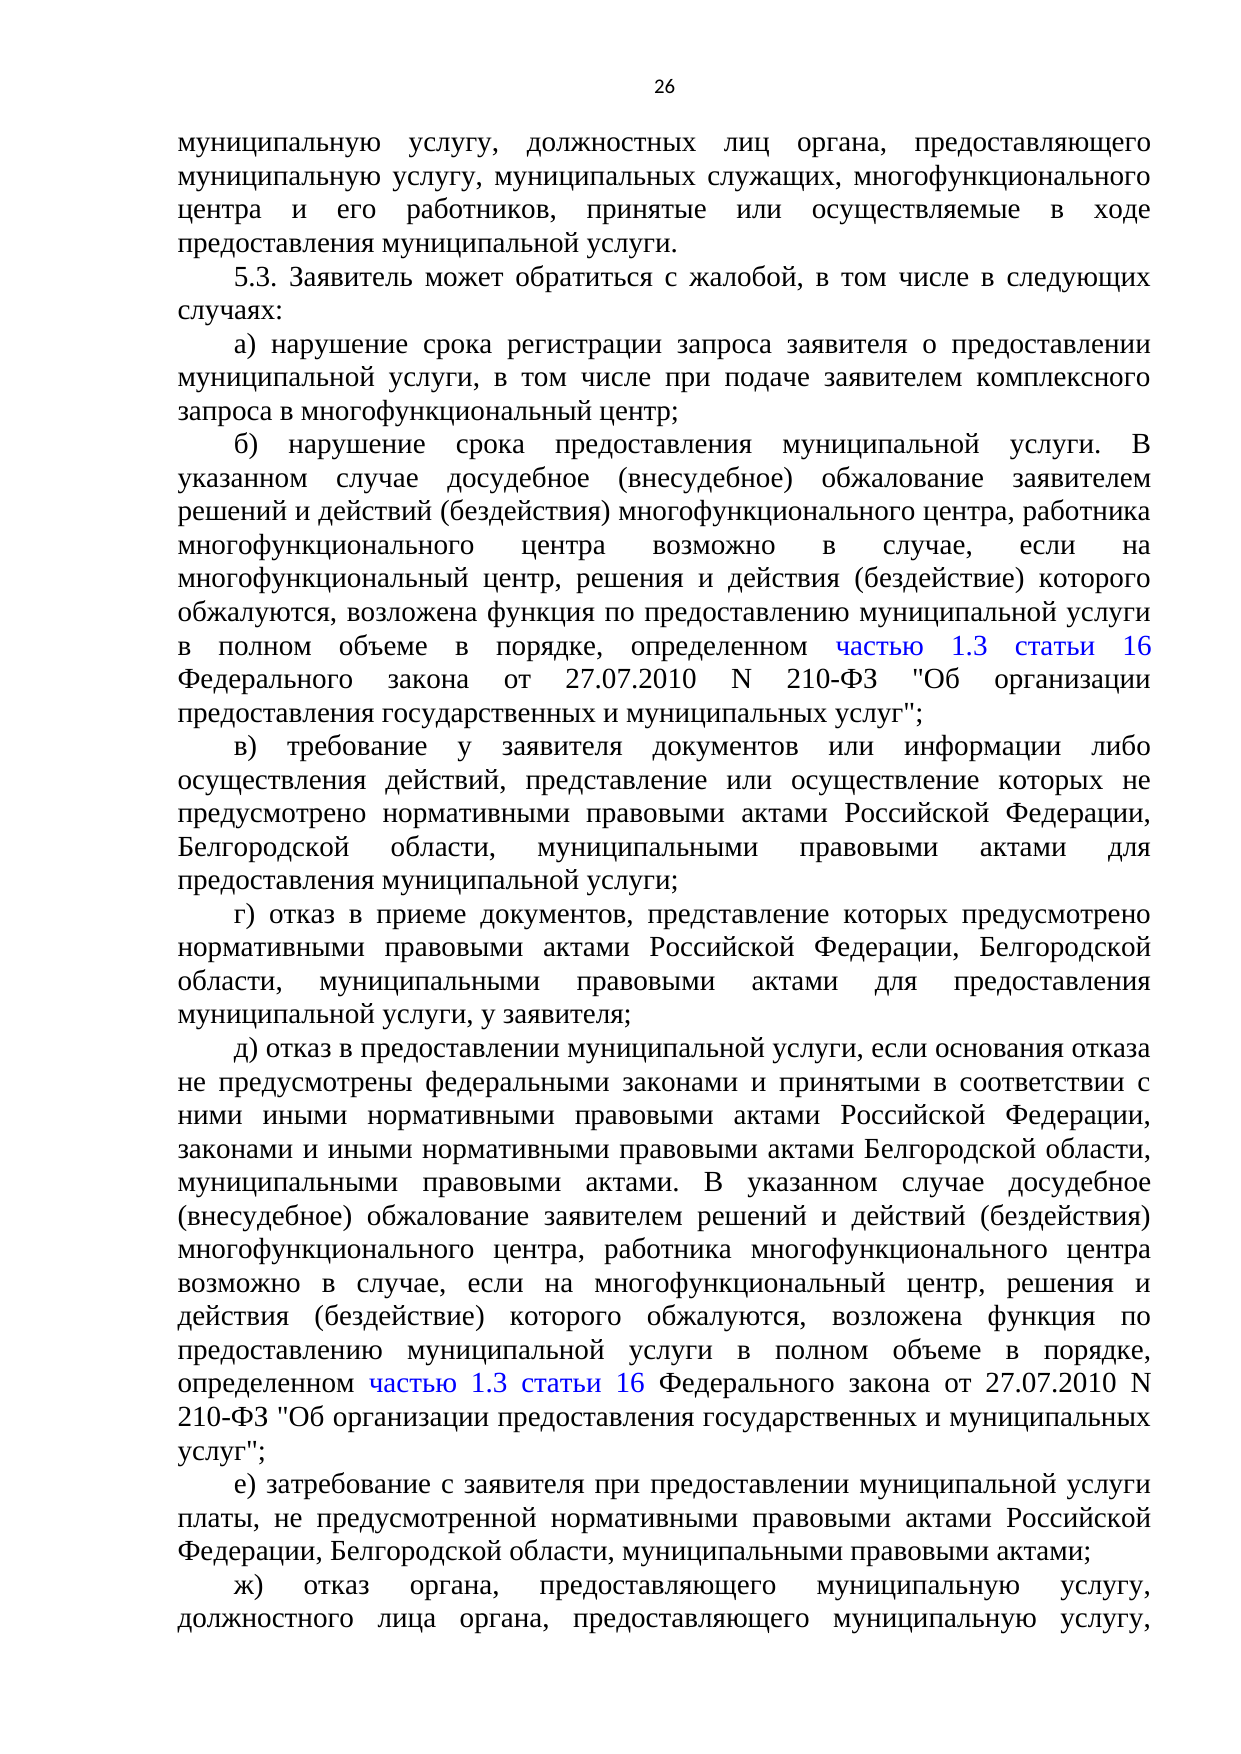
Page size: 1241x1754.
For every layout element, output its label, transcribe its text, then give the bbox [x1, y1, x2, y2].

text 5.3. Заявитель может обратиться с жалобой, в том числе в следующих случаях: [177, 259, 1152, 326]
text д) отказ в предоставлении муниципальной услуги, если основания отказа не предусмотрены федеральными законами и принятыми в соответствии с ними иными нормативными правовыми актами Российской Федерации, законами и иными нормативными правовыми актами Белгородской области, муниципальными правовыми актами. В указанном случае досудебное (внесудебное) обжалование заявителем решений и действий (бездействия) многофункционального центра, работника многофункционального центра возможно в случае, если на многофункциональный центр, решения и действия (бездействие) которого обжалуются, возложена функция по предоставлению муниципальной услуги в полном объеме в порядке, определенном частью 1.3 статьи 16 Федерального закона от 27.07.2010 N 210-ФЗ "Об организации предоставления государственных и муниципальных услуг"; [177, 1030, 1152, 1466]
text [177, 1567, 1152, 1634]
text е) затребование с заявителя при предоставлении муниципальной услуги платы, не предусмотренной нормативными правовыми актами Российской Федерации, Белгородской области, муниципальными правовыми актами; [177, 1466, 1152, 1567]
text а) нарушение срока регистрации запроса заявителя о предоставлении муниципальной услуги, в том числе при подаче заявителем комплексного запроса в многофункциональный центр; [177, 326, 1152, 426]
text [177, 124, 1152, 259]
text в) требование у заявителя документов или информации либо осуществления действий, представление или осуществление которых не предусмотрено нормативными правовыми актами Российской Федерации, Белгородской области, муниципальными правовыми актами для предоставления муниципальной услуги; [177, 728, 1152, 896]
text г) отказ в приеме документов, представление которых предусмотрено нормативными правовыми актами Российской Федерации, Белгородской области, муниципальными правовыми актами для предоставления муниципальной услуги, у заявителя; [177, 896, 1152, 1030]
text б) нарушение срока предоставления муниципальной услуги. В указанном случае досудебное (внесудебное) обжалование заявителем решений и действий (бездействия) многофункционального центра, работника многофункционального центра возможно в случае, если на многофункциональный центр, решения и действия (бездействие) которого обжалуются, возложена функция по предоставлению муниципальной услуги в полном объеме в порядке, определенном частью 1.3 статьи 16 Федерального закона от 27.07.2010 N 210-ФЗ "Об организации предоставления государственных и муниципальных услуг"; [177, 426, 1152, 728]
